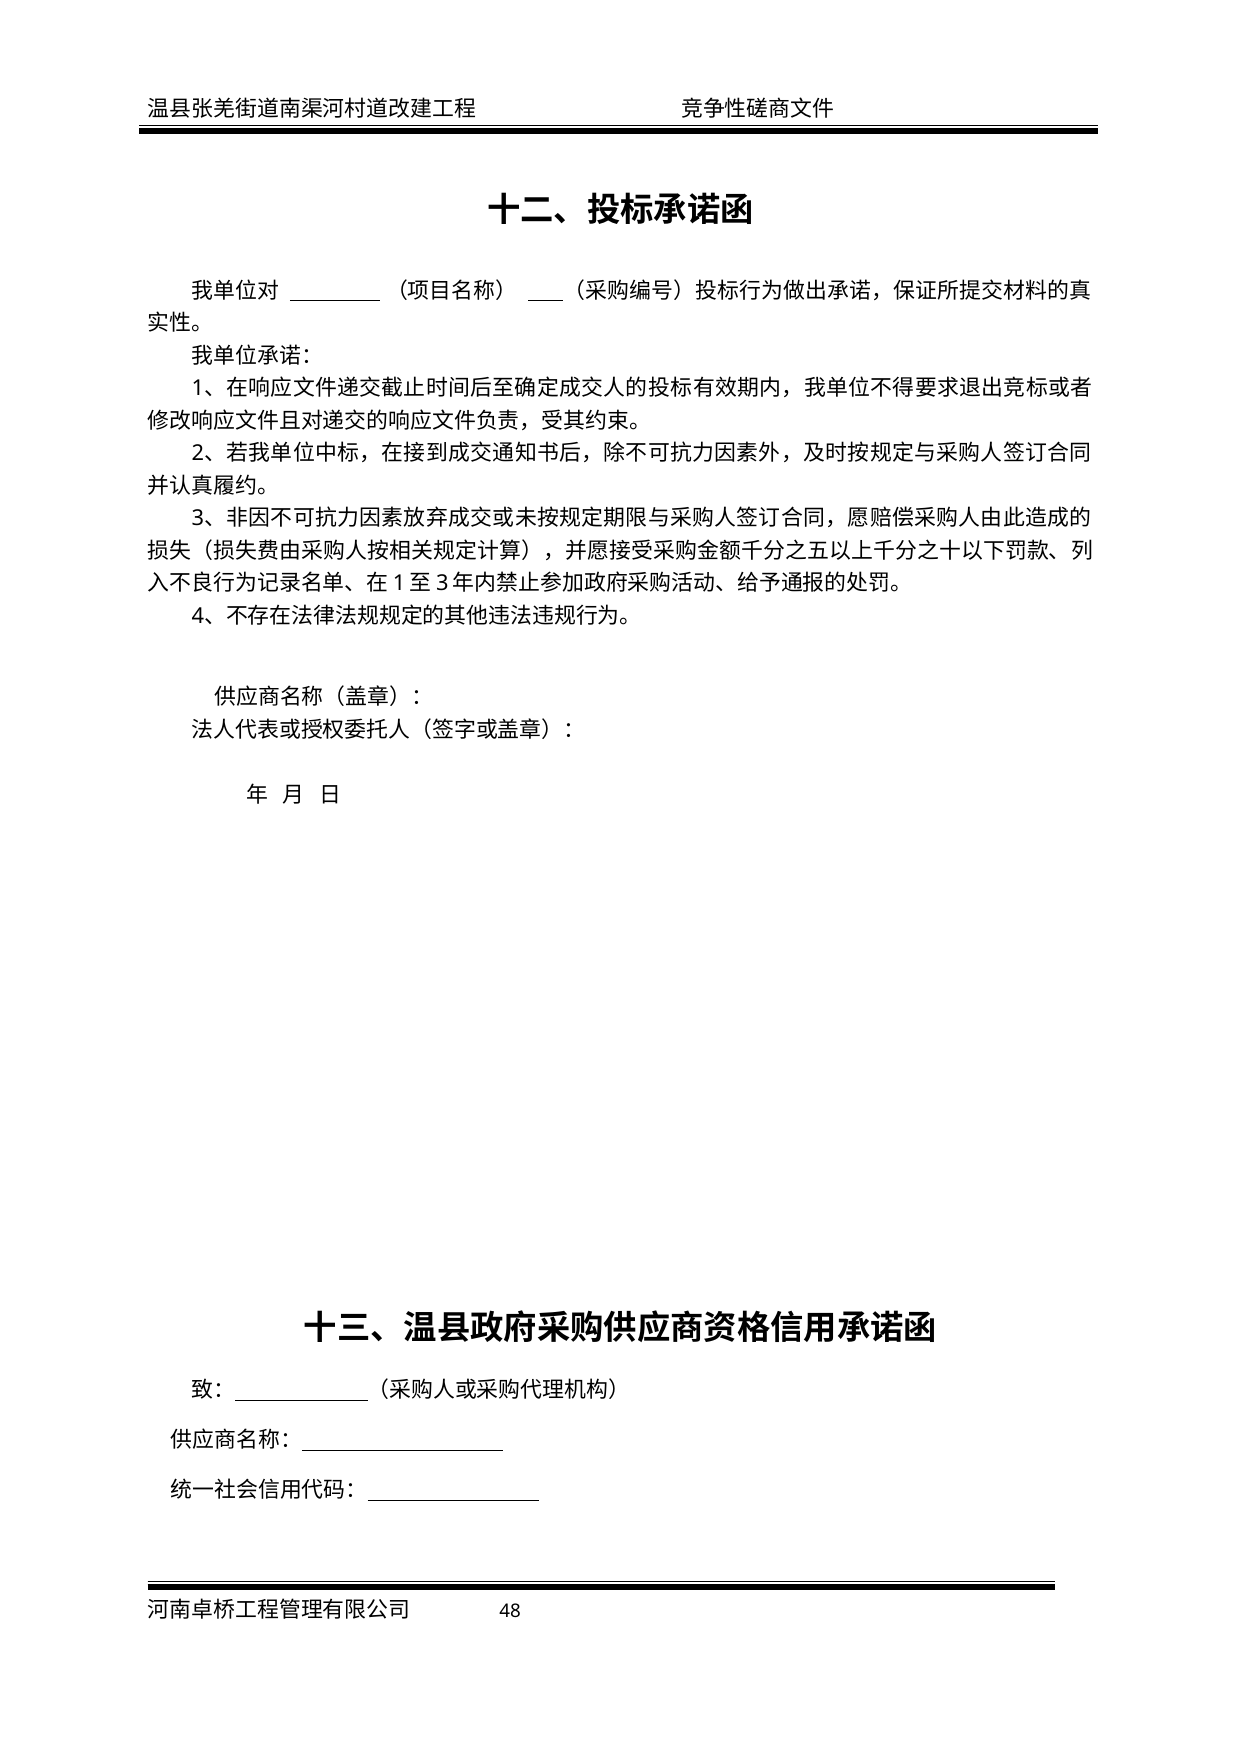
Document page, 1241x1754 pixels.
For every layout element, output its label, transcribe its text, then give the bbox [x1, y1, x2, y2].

text 十二、投标承诺函 [148, 175, 1093, 240]
text 4、不存在法律法规规定的其他违法违规行为。 [148, 597, 1093, 630]
text 致： （采购人或采购代理机构） [148, 1358, 1093, 1408]
text 供应商名称： [148, 1408, 1093, 1458]
text 供应商名称（盖章）： [148, 679, 1093, 711]
text 法人代表或授权委托人（签字或盖章）： [148, 711, 1093, 744]
text 2、若我单位中标，在接到成交通知书后，除不可抗力因素外，及时按规定与采购人签订合同并认真履约。 [148, 435, 1093, 500]
text 年 月 日 [148, 776, 1093, 809]
text 十三、温县政府采购供应商资格信用承诺函 [148, 1293, 1093, 1358]
text 我单位对 （项目名称） （采购编号）投标行为做出承诺，保证所提交材料的真实性。 [148, 272, 1093, 337]
text 1、在响应文件递交截止时间后至确定成交人的投标有效期内，我单位不得要求退出竞标或者修改响应文件且对递交的响应文件负责，受其约束。 [148, 370, 1093, 435]
text 我单位承诺： [148, 337, 1093, 370]
text 3、非因不可抗力因素放弃成交或未按规定期限与采购人签订合同，愿赔偿采购人由此造成的损失（损失费由采购人按相关规定计算），并愿接受采购金额千分之五以上千分之十以下罚款、列入不良行为记录名单、在1至3年内禁止参加政府采购活动、给予通报的处罚。 [148, 500, 1093, 597]
text 统一社会信用代码： [148, 1458, 1093, 1508]
